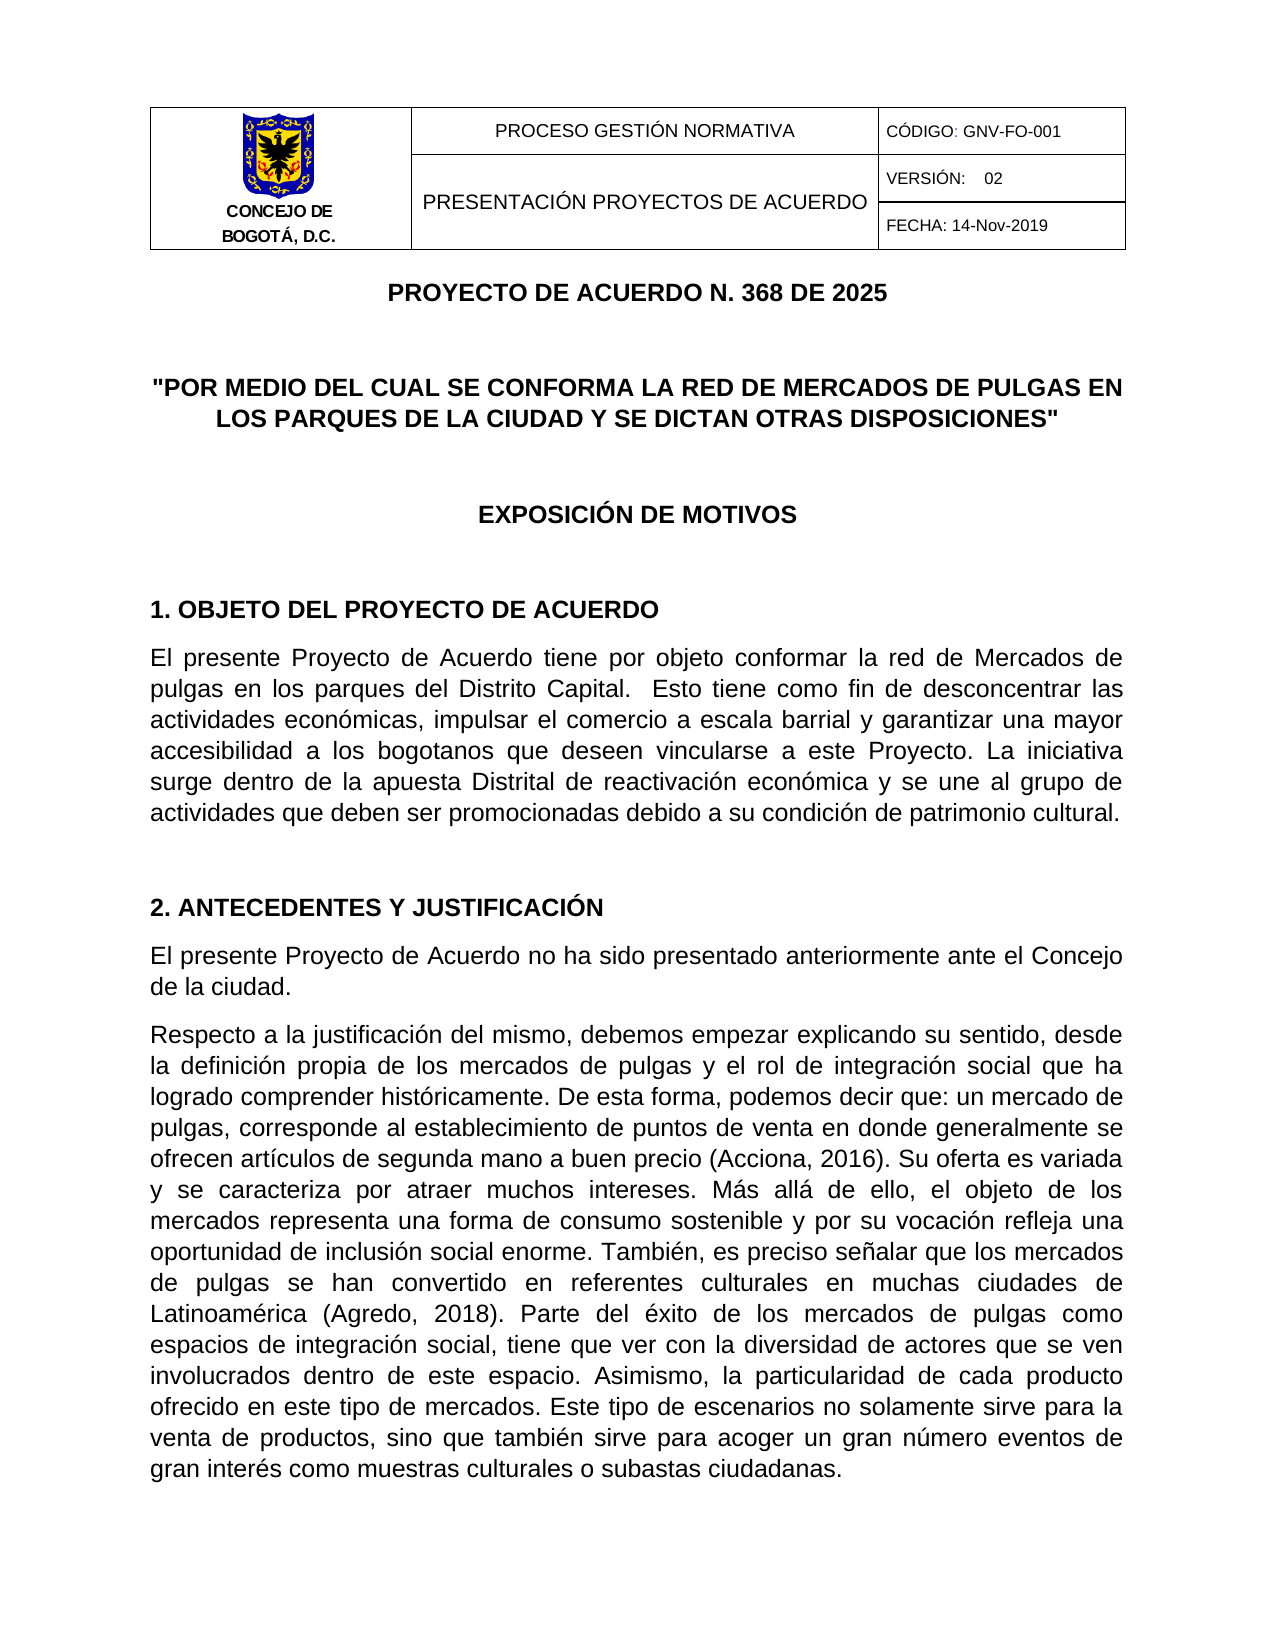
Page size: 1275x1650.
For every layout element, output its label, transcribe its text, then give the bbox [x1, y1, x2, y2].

text EXPOSICIÓN DE MOTIVOS [150, 500, 1125, 528]
text 2. ANTECEDENTES Y JUSTIFICACIÓN [150, 893, 1125, 922]
text El presente Proyecto de Acuerdo tiene por objeto conformar la red de Mercados de pulgas en los parques del Distrito Capital. Esto tiene como fin de desconcentrar las actividades económicas, impulsar el comercio a escala barrial y garantizar una mayor accesibilidad a los bogotanos que deseen vincularse a este Proyecto. La iniciativa surge dentro de la apuesta Distrital de reactivación económica y se une al grupo de actividades que deben ser promocionadas debido a su condición de patrimonio cultural. [150, 643, 1125, 827]
text 1. OBJETO DEL PROYECTO DE ACUERDO [150, 595, 1125, 624]
text "POR MEDIO DEL CUAL SE CONFORMA LA RED DE MERCADOS DE PULGAS EN LOS PARQUES DE LA CIUDAD Y SE DICTAN OTRAS DISPOSICIONES" [150, 373, 1125, 433]
text Respecto a la justificación del mismo, debemos empezar explicando su sentido, desde la definición propia de los mercados de pulgas y el rol de integración social que ha logrado comprender históricamente. De esta forma, podemos decir que: un mercado de pulgas, corresponde al establecimiento de puntos de venta en donde generalmente se ofrecen artículos de segunda mano a buen precio (Acciona, 2016). Su oferta es variada y se caracteriza por atraer muchos intereses. Más allá de ello, el objeto de los mercados representa una forma de consumo sostenible y por su vocación refleja una oportunidad de inclusión social enorme. También, es preciso señalar que los mercados de pulgas se han convertido en referentes culturales en muchas ciudades de Latinoamérica (Agredo, 2018). Parte del éxito de los mercados de pulgas como espacios de integración social, tiene que ver con la diversidad de actores que se ven involucrados dentro de este espacio. Asimismo, la particularidad de cada producto ofrecido en este tipo de mercados. Este tipo de escenarios no solamente sirve para la venta de productos, sino que también sirve para acoger un gran número eventos de gran interés como muestras culturales o subastas ciudadanas. [150, 1020, 1125, 1483]
text El presente Proyecto de Acuerdo no ha sido presentado anteriormente ante el Concejo de la ciudad. [150, 941, 1125, 1001]
text PROYECTO DE ACUERDO N. 368 DE 2025 [150, 278, 1125, 307]
